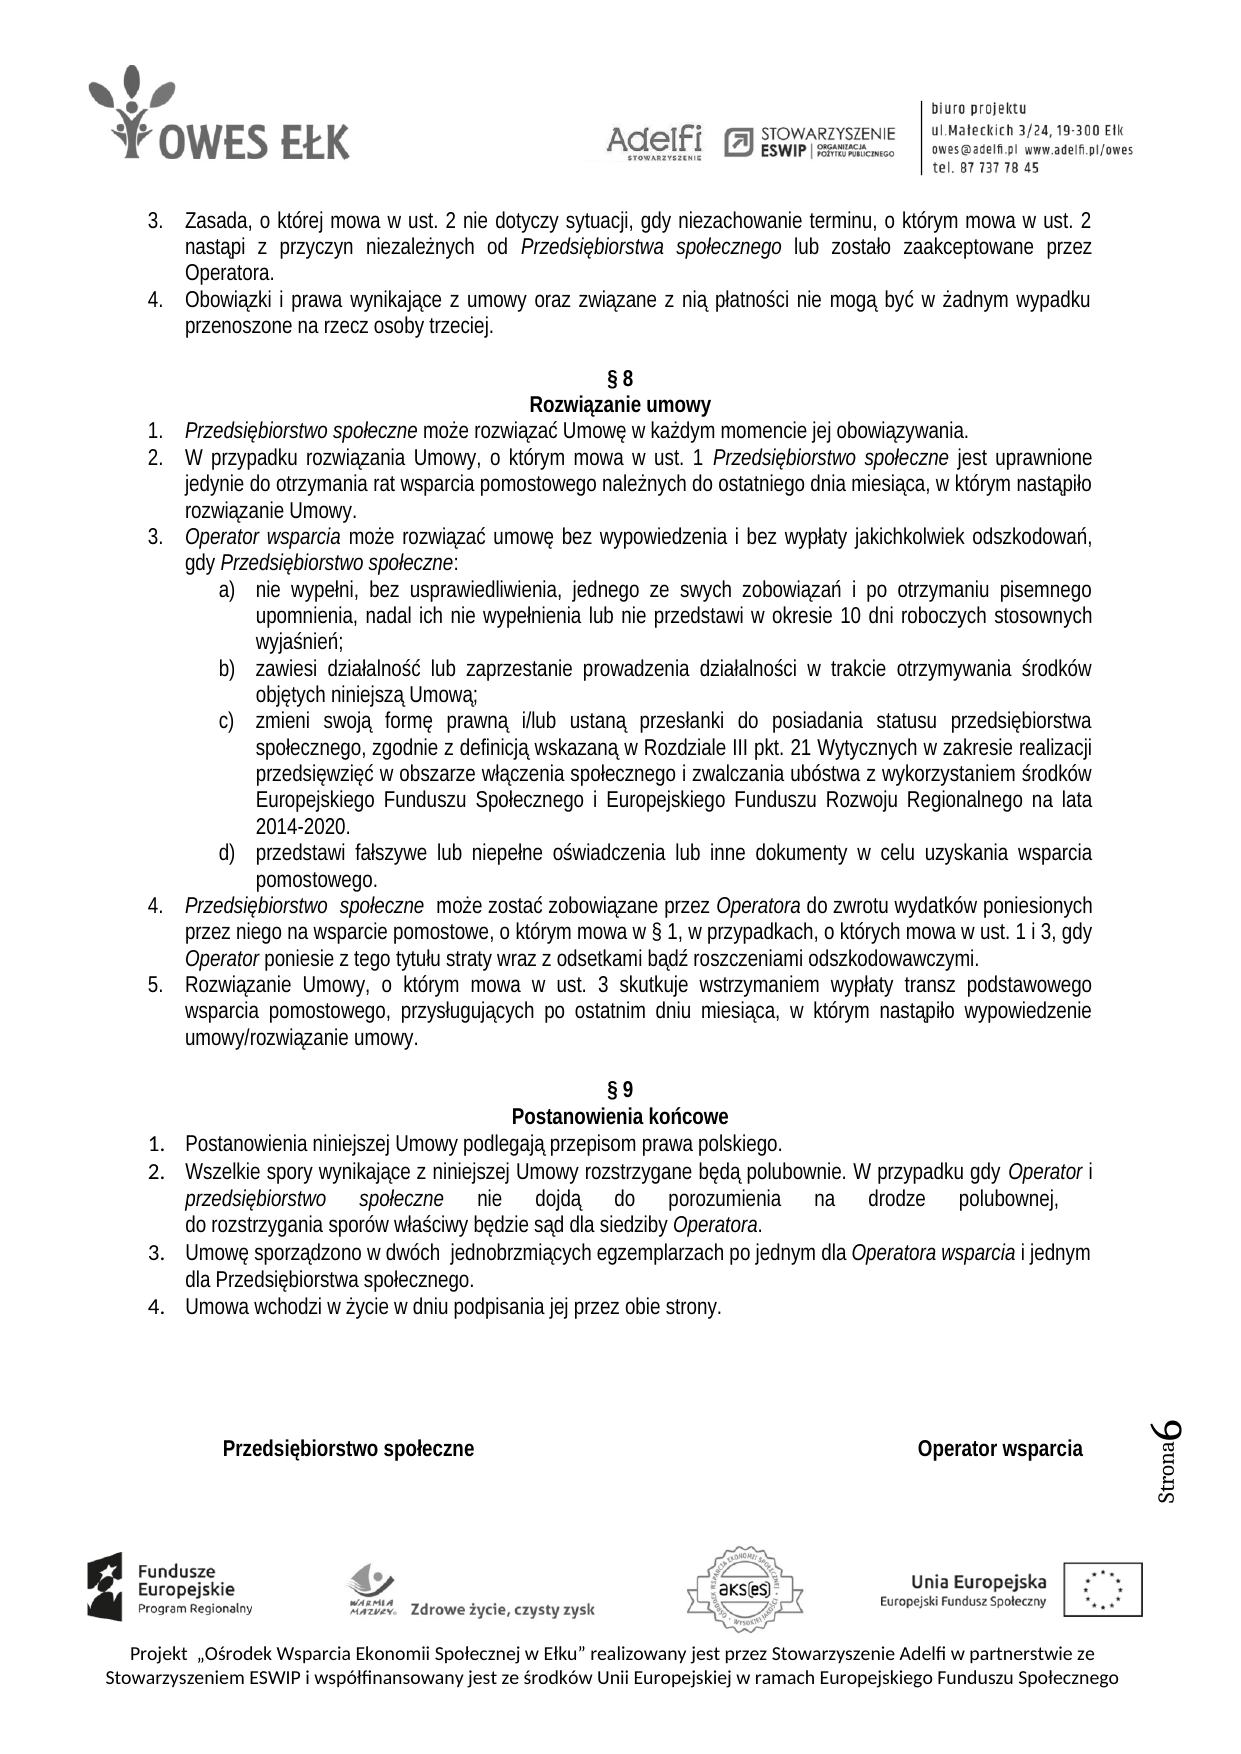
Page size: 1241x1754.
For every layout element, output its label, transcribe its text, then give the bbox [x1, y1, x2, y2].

list Operator wsparcia może rozwiązać umowę bez wypowiedzenia i bez wypłaty jakichkolwiek odszkodowań, gdy Przedsiębiorstwo społeczne: [148, 523, 1093, 576]
list Przedsiębiorstwo społeczne może rozwiązać Umowę w każdym momencie jej obowiązywania. [148, 417, 1093, 444]
text Przedsiębiorstwo społeczne Operator wsparcia [223, 1435, 1093, 1462]
picture [88, 65, 1218, 182]
list Obowiązki i prawa wynikające z umowy oraz związane z nią płatności nie mogą być w żadnym wypadku przenoszone na rzecz osoby trzeciej. [148, 286, 1093, 338]
list Umowa wchodzi w życie w dniu podpisania jej przez obie strony. [148, 1292, 1093, 1320]
list zawiesi działalność lub zaprzestanie prowadzenia działalności w trakcie otrzymywania środków objętych niniejszą Umową; [218, 655, 1093, 707]
list Wszelkie spory wynikające z niniejszej Umowy rozstrzygane będą polubownie. W przypadku gdy Operator i przedsiębiorstwo społeczne nie dojdą do porozumienia na drodze polubownej, do rozstrzygania sporów właściwy będzie sąd dla siedziby Operatora. [148, 1157, 1093, 1238]
list Umowę sporządzono w dwóch jednobrzmiących egzemplarzach po jednym dla Operatora wsparcia i jednym dla Przedsiębiorstwa społecznego. [148, 1238, 1093, 1292]
picture [14, 1530, 1217, 1641]
text § 9 Postanowienia końcowe [148, 1076, 1093, 1129]
list W przypadku rozwiązania Umowy, o którym mowa w ust. 1 Przedsiębiorstwo społeczne jest uprawnione jedynie do otrzymania rat wsparcia pomostowego należnych do ostatniego dnia miesiąca, w którym nastąpiło rozwiązanie Umowy. [148, 444, 1093, 523]
list Postanowienia niniejszej Umowy podlegają przepisom prawa polskiego. [148, 1129, 1093, 1157]
list przedstawi fałszywe lub niepełne oświadczenia lub inne dokumenty w celu uzyskania wsparcia pomostowego. [218, 839, 1093, 892]
list Rozwiązanie Umowy, o którym mowa w ust. 3 skutkuje wstrzymaniem wypłaty transz podstawowego wsparcia pomostowego, przysługujących po ostatnim dniu miesiąca, w którym nastąpiło wypowiedzenie umowy/rozwiązanie umowy. [148, 971, 1093, 1050]
text Rozwiązanie umowy [148, 391, 1093, 417]
list nie wypełni, bez usprawiedliwienia, jednego ze swych zobowiązań i po otrzymaniu pisemnego upomnienia, nadal ich nie wypełnienia lub nie przedstawi w okresie 10 dni roboczych stosownych wyjaśnień; [218, 576, 1093, 655]
text § 8 [148, 365, 1093, 391]
list Przedsiębiorstwo społeczne może zostać zobowiązane przez Operatora do zwrotu wydatków poniesionych przez niego na wsparcie pomostowe, o którym mowa w § 1, w przypadkach, o których mowa w ust. 1 i 3, gdy Operator poniesie z tego tytułu straty wraz z odsetkami bądź roszczeniami odszkodowawczymi. [148, 892, 1093, 971]
list Zasada, o której mowa w ust. 2 nie dotyczy sytuacji, gdy niezachowanie terminu, o którym mowa w ust. 2 nastąpi z przyczyn niezależnych od Przedsiębiorstwa społecznego lub zostało zaakceptowane przez Operatora. [148, 207, 1093, 286]
list zmieni swoją formę prawną i/lub ustaną przesłanki do posiadania statusu przedsiębiorstwa społecznego, zgodnie z definicją wskazaną w Rozdziale III pkt. 21 Wytycznych w zakresie realizacji przedsięwzięć w obszarze włączenia społecznego i zwalczania ubóstwa z wykorzystaniem środków Europejskiego Funduszu Społecznego i Europejskiego Funduszu Rozwoju Regionalnego na lata 2014-2020. [218, 707, 1093, 839]
